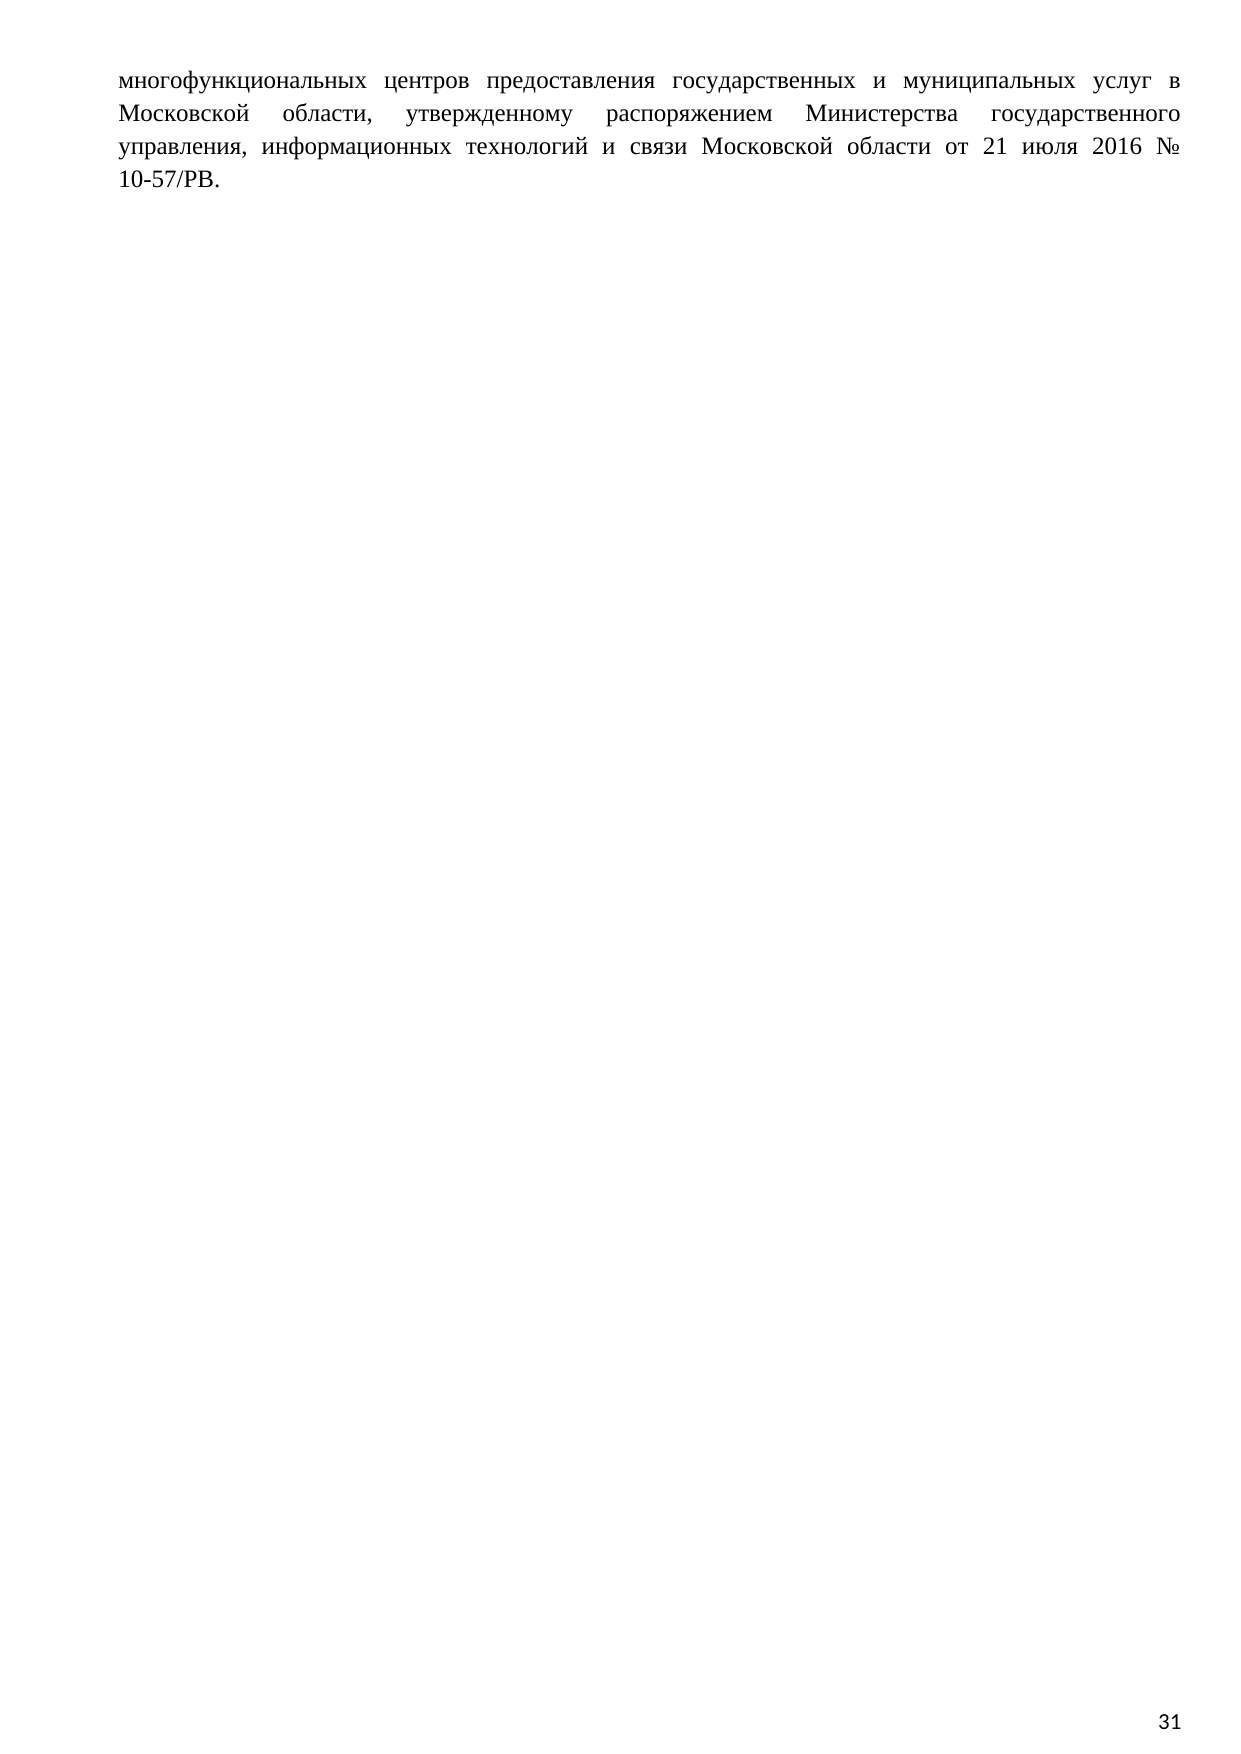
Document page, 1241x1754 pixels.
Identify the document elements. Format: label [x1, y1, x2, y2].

text [118, 65, 1181, 193]
